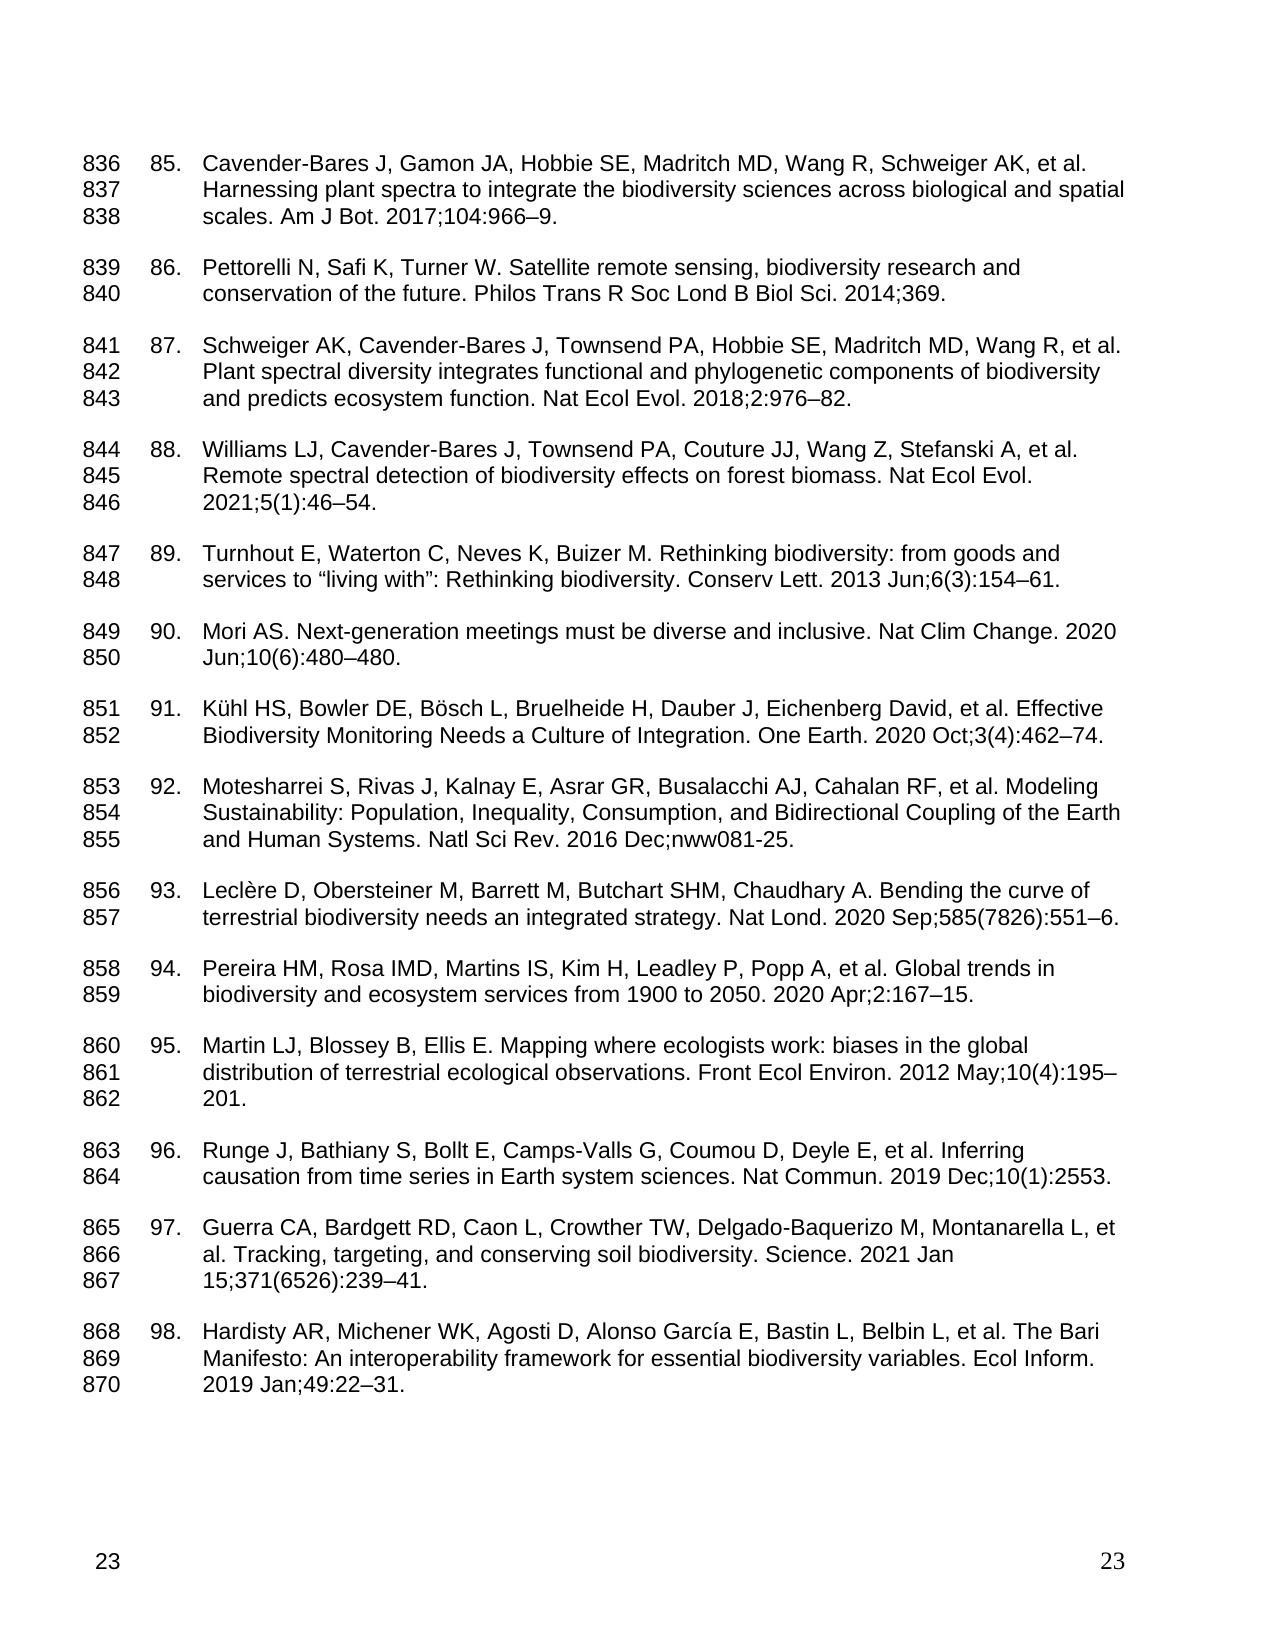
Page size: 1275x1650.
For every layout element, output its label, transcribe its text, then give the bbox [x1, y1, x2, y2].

text 93. Leclère D, Obersteiner M, Barrett M, Butchart SHM, Chaudhary A. Bending the curve of terrestrial biodiversity needs an integrated strategy. Nat Lond. 2020 Sep;585(7826):551–6. [150, 877, 1125, 930]
text 97. Guerra CA, Bardgett RD, Caon L, Crowther TW, Delgado-Baquerizo M, Montanarella L, et al. Tracking, targeting, and conserving soil biodiversity. Science. 2021 Jan 15;371(6526):239–41. [150, 1214, 1125, 1293]
text 96. Runge J, Bathiany S, Bollt E, Camps-Valls G, Coumou D, Deyle E, et al. Inferring causation from time series in Earth system sciences. Nat Commun. 2019 Dec;10(1):2553. [150, 1137, 1125, 1189]
text 95. Martin LJ, Blossey B, Ellis E. Mapping where ecologists work: biases in the global distribution of terrestrial ecological observations. Front Ecol Environ. 2012 May;10(4):195–201. [150, 1032, 1125, 1112]
text 90. Mori AS. Next-generation meetings must be diverse and inclusive. Nat Clim Change. 2020 Jun;10(6):480–480. [150, 618, 1125, 670]
text 88. Williams LJ, Cavender-Bares J, Townsend PA, Couture JJ, Wang Z, Stefanski A, et al. Remote spectral detection of biodiversity effects on forest biomass. Nat Ecol Evol. 2021;5(1):46–54. [150, 436, 1125, 515]
text 86. Pettorelli N, Safi K, Turner W. Satellite remote sensing, biodiversity research and conservation of the future. Philos Trans R Soc Lond B Biol Sci. 2014;369. [150, 254, 1125, 307]
text 94. Pereira HM, Rosa IMD, Martins IS, Kim H, Leadley P, Popp A, et al. Global trends in biodiversity and ecosystem services from 1900 to 2050. 2020 Apr;2:167–15. [150, 955, 1125, 1007]
text 87. Schweiger AK, Cavender-Bares J, Townsend PA, Hobbie SE, Madritch MD, Wang R, et al. Plant spectral diversity integrates functional and phylogenetic components of biodiversity and predicts ecosystem function. Nat Ecol Evol. 2018;2:976–82. [150, 332, 1125, 411]
text 92. Motesharrei S, Rivas J, Kalnay E, Asrar GR, Busalacchi AJ, Cahalan RF, et al. Modeling Sustainability: Population, Inequality, Consumption, and Bidirectional Coupling of the Earth and Human Systems. Natl Sci Rev. 2016 Dec;nww081-25. [150, 773, 1125, 852]
text 98. Hardisty AR, Michener WK, Agosti D, Alonso García E, Bastin L, Belbin L, et al. The Bari Manifesto: An interoperability framework for essential biodiversity variables. Ecol Inform. 2019 Jan;49:22–31. [150, 1318, 1125, 1397]
text 91. Kühl HS, Bowler DE, Bösch L, Bruelheide H, Dauber J, Eichenberg David, et al. Effective Biodiversity Monitoring Needs a Culture of Integration. One Earth. 2020 Oct;3(4):462–74. [150, 695, 1125, 748]
text 89. Turnhout E, Waterton C, Neves K, Buizer M. Rethinking biodiversity: from goods and services to “living with”: Rethinking biodiversity. Conserv Lett. 2013 Jun;6(3):154–61. [150, 540, 1125, 593]
text 85. Cavender-Bares J, Gamon JA, Hobbie SE, Madritch MD, Wang R, Schweiger AK, et al. Harnessing plant spectra to integrate the biodiversity sciences across biological and spatial scales. Am J Bot. 2017;104:966–9. [150, 150, 1125, 229]
